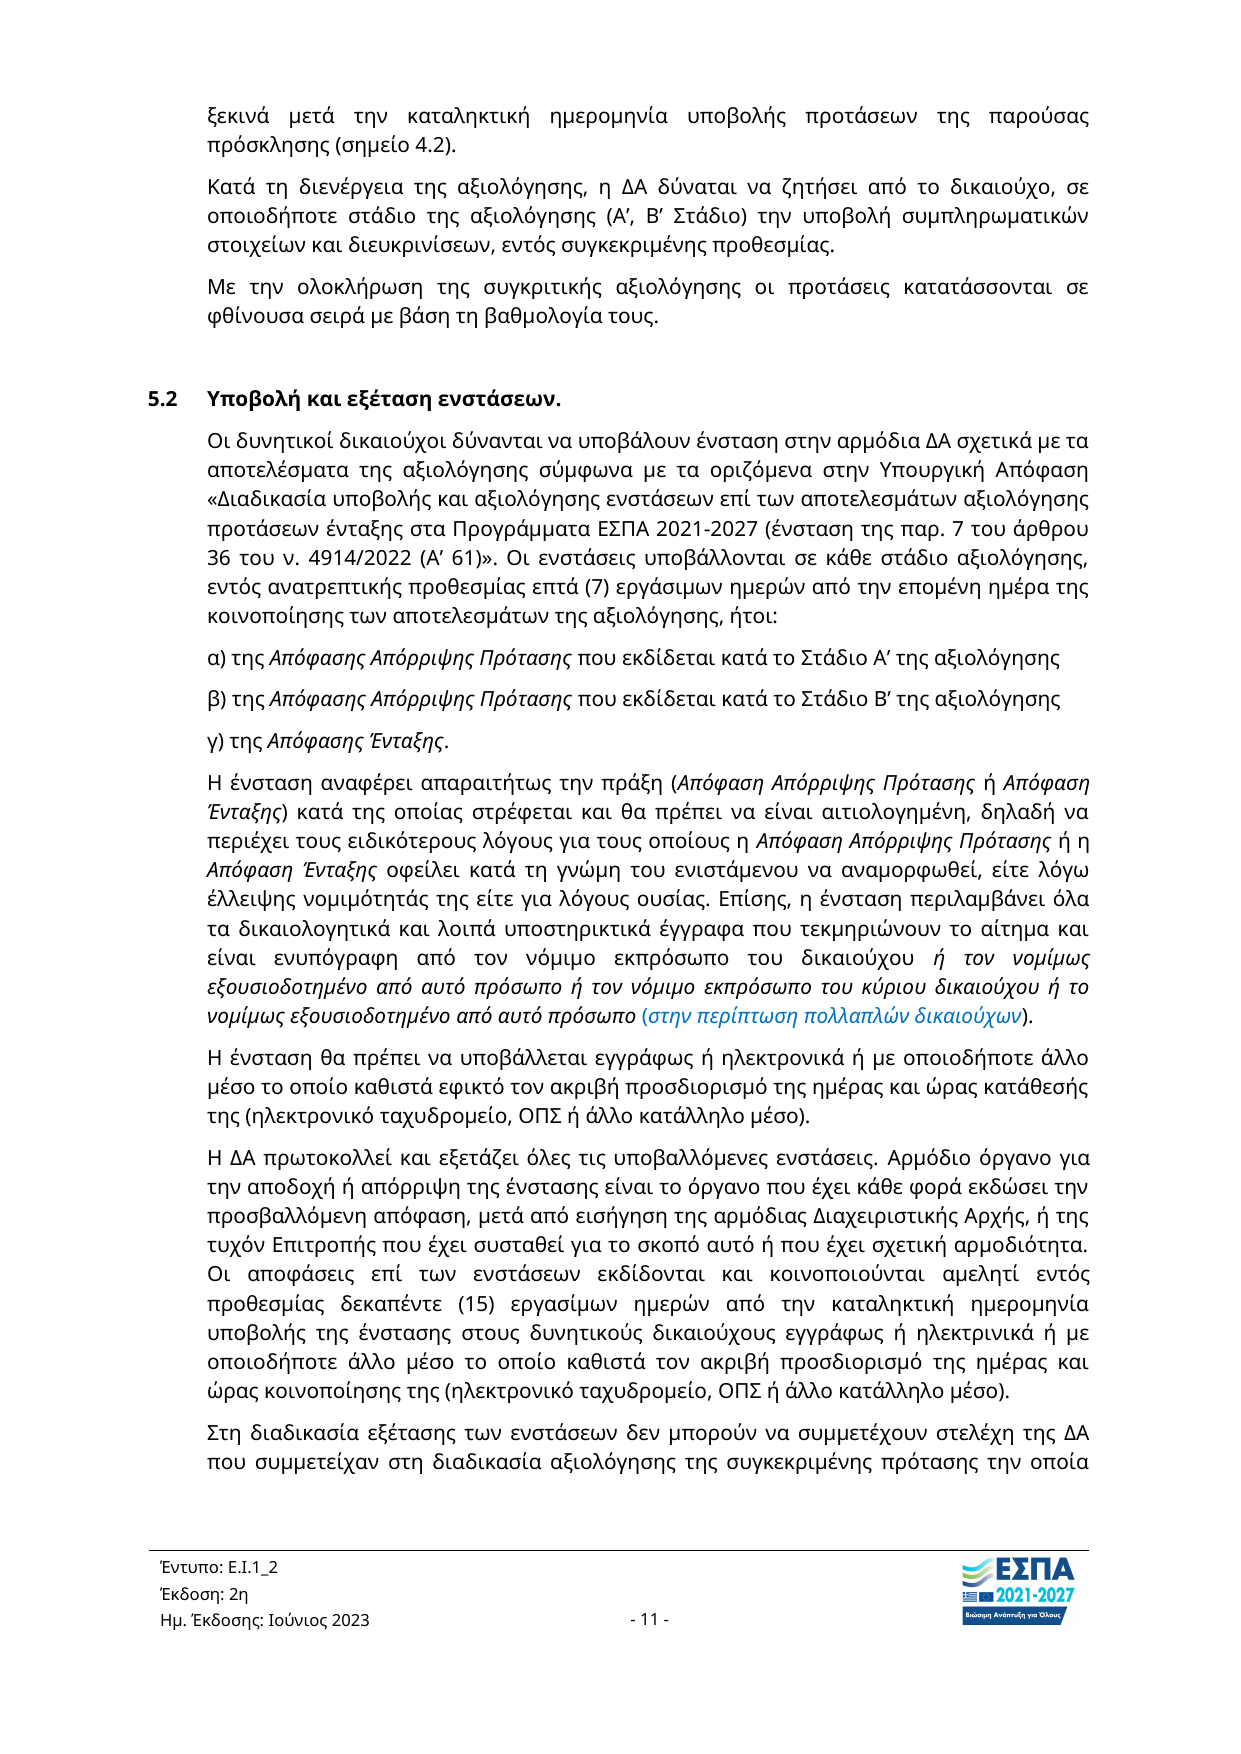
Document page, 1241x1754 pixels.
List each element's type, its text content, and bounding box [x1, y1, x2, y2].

text Η ένσταση θα πρέπει να υποβάλλεται εγγράφως ή ηλεκτρονικά ή με οποιοδήποτε άλλο μέσο το οποίο καθιστά εφικτό τον ακριβή προσδιορισμό της ημέρας και ώρας κατάθεσής της (ηλεκτρονικό ταχυδρομείο, ΟΠΣ ή άλλο κατάλληλο μέσο). [207, 1042, 1090, 1129]
text 5.2 Υποβολή και εξέταση ενστάσεων. [148, 384, 1090, 413]
text Με την ολοκλήρωση της συγκριτικής αξιολόγησης οι προτάσεις κατατάσσονται σε φθίνουσα σειρά με βάση τη βαθμολογία τους. [207, 271, 1090, 329]
text β) της Απόφασης Απόρριψης Πρότασης που εκδίδεται κατά το Στάδιο Β’ της αξιολόγησης [207, 684, 1090, 713]
picture [956, 1553, 1079, 1629]
text Κατά τη διενέργεια της αξιολόγησης, η ΔΑ δύναται να ζητήσει από το δικαιούχο, σε οποιοδήποτε στάδιο της αξιολόγησης (Α’, Β’ Στάδιο) την υποβολή συμπληρωματικών στοιχείων και διευκρινίσεων, εντός συγκεκριμένης προθεσμίας. [207, 171, 1090, 259]
text Η ΔΑ πρωτοκολλεί και εξετάζει όλες τις υποβαλλόμενες ενστάσεις. Αρμόδιο όργανο για την αποδοχή ή απόρριψη της ένστασης είναι το όργανο που έχει κάθε φορά εκδώσει την προσβαλλόμενη απόφαση, μετά από εισήγηση της αρμόδιας Διαχειριστικής Αρχής, ή της τυχόν Επιτροπής που έχει συσταθεί για το σκοπό αυτό ή που έχει σχετική αρμοδιότητα. Οι αποφάσεις επί των ενστάσεων εκδίδονται και κοινοποιούνται αμελητί εντός προθεσμίας δεκαπέντε (15) εργασίμων ημερών από την καταληκτική ημερομηνία υποβολής της ένστασης στους δυνητικούς δικαιούχους εγγράφως ή ηλεκτρινικά ή με οποιοδήποτε άλλο μέσο το οποίο καθιστά τον ακριβή προσδιορισμό της ημέρας και ώρας κοινοποίησης της (ηλεκτρονικό ταχυδρομείο, ΟΠΣ ή άλλο κατάλληλο μέσο). [207, 1142, 1090, 1404]
text α) της Απόφασης Απόρριψης Πρότασης που εκδίδεται κατά το Στάδιο Α’ της αξιολόγησης [207, 642, 1090, 671]
text Οι δυνητικοί δικαιούχοι δύνανται να υποβάλουν ένσταση στην αρμόδια ΔΑ σχετικά με τα αποτελέσματα της αξιολόγησης σύμφωνα με τα οριζόμενα στην Υπουργική Απόφαση «Διαδικασία υποβολής και αξιολόγησης ενστάσεων επί των αποτελεσμάτων αξιολόγησης προτάσεων ένταξης στα Προγράμματα ΕΣΠΑ 2021-2027 (ένσταση της παρ. 7 του άρθρου 36 του ν. 4914/2022 (Α’ 61)». Οι ενστάσεις υποβάλλονται σε κάθε στάδιο αξιολόγησης, εντός ανατρεπτικής προθεσμίας επτά (7) εργάσιμων ημερών από την επομένη ημέρα της κοινοποίησης των αποτελεσμάτων της αξιολόγησης, ήτοι: [207, 425, 1090, 629]
text Η ένσταση αναφέρει απαραιτήτως την πράξη (Απόφαση Απόρριψης Πρότασης ή Απόφαση Ένταξης) κατά της οποίας στρέφεται και θα πρέπει να είναι αιτιολογημένη, δηλαδή να περιέχει τους ειδικότερους λόγους για τους οποίους η Απόφαση Απόρριψης Πρότασης ή η Απόφαση Ένταξης οφείλει κατά τη γνώμη του ενιστάμενου να αναμορφωθεί, είτε λόγω έλλειψης νομιμότητάς της είτε για λόγους ουσίας. Επίσης, η ένσταση περιλαμβάνει όλα τα δικαιολογητικά και λοιπά υποστηρικτικά έγγραφα που τεκμηριώνουν το αίτημα και είναι ενυπόγραφη από τον νόμιμο εκπρόσωπο του δικαιούχου ή τον νομίμως εξουσιοδοτημένο από αυτό πρόσωπο ή τον νόμιμο εκπρόσωπο του κύριου δικαιούχου ή το νομίμως εξουσιοδοτημένο από αυτό πρόσωπο (στην περίπτωση πολλαπλών δικαιούχων). [207, 767, 1090, 1029]
text γ) της Απόφασης Ένταξης. [207, 725, 1090, 754]
